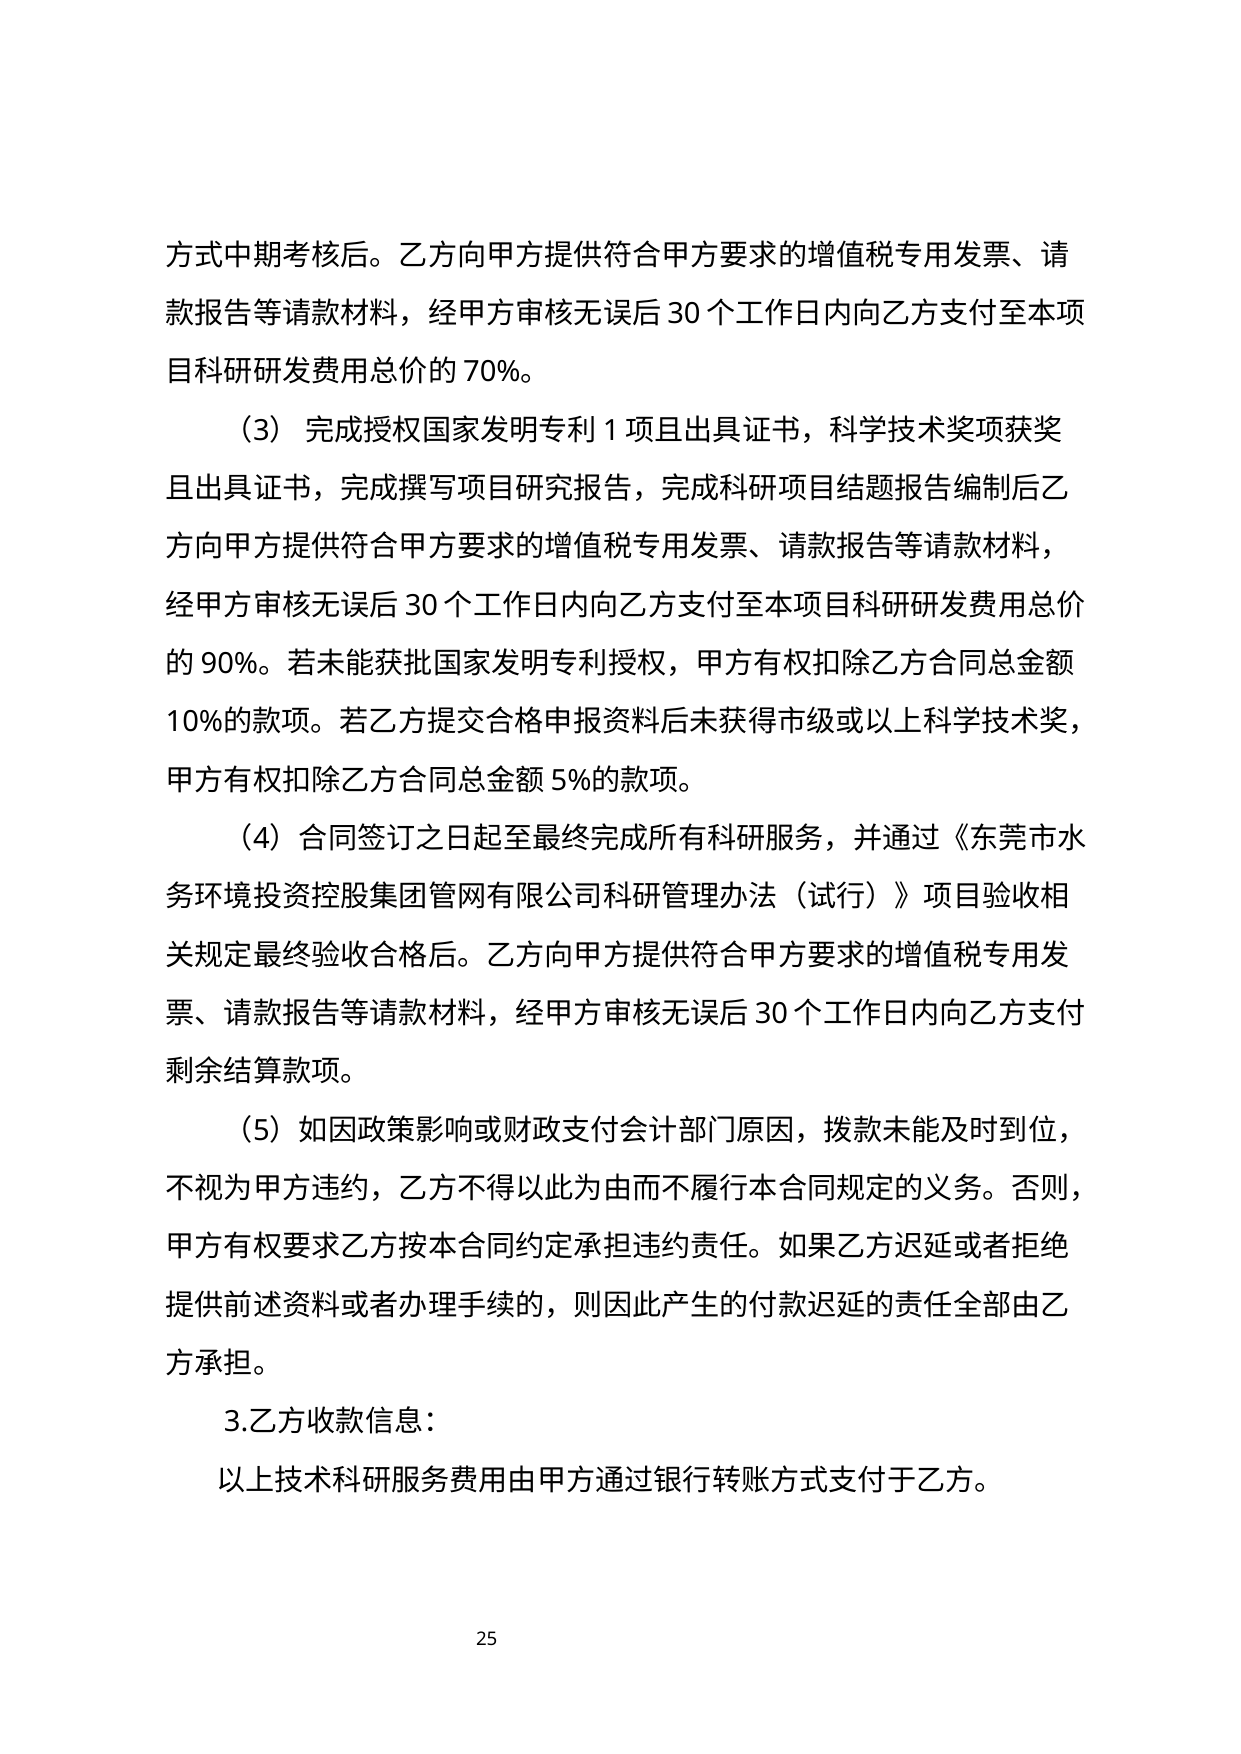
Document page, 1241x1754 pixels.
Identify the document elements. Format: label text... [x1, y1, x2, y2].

list （5）如因政策影响或财政支付会计部门原因，拨款未能及时到位，不视为甲方违约，乙方不得以此为由而不履行本合同规定的义务。否则，甲方有权要求乙方按本合同约定承担违约责任。如果乙方迟延或者拒绝提供前述资料或者办理手续的，则因此产生的付款迟延的责任全部由乙方承担。 [165, 1093, 1087, 1385]
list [165, 218, 1087, 393]
text 以上技术科研服务费用由甲方通过银行转账方式支付于乙方。 [165, 1443, 1087, 1502]
list （3） 完成授权国家发明专利1项且出具证书，科学技术奖项获奖且出具证书，完成撰写项目研究报告，完成科研项目结题报告编制后乙方向甲方提供符合甲方要求的增值税专用发票、请款报告等请款材料，经甲方审核无误后30个工作日内向乙方支付至本项目科研研发费用总价的90%。若未能获批国家发明专利授权，甲方有权扣除乙方合同总金额10%的款项。若乙方提交合格申报资料后未获得市级或以上科学技术奖，甲方有权扣除乙方合同总金额5%的款项。 [165, 393, 1087, 802]
list 3.乙方收款信息： [165, 1385, 1087, 1443]
list （4）合同签订之日起至最终完成所有科研服务，并通过《东莞市水务环境投资控股集团管网有限公司科研管理办法（试行）》项目验收相关规定最终验收合格后。乙方向甲方提供符合甲方要求的增值税专用发票、请款报告等请款材料，经甲方审核无误后30个工作日内向乙方支付剩余结算款项。 [165, 802, 1087, 1093]
